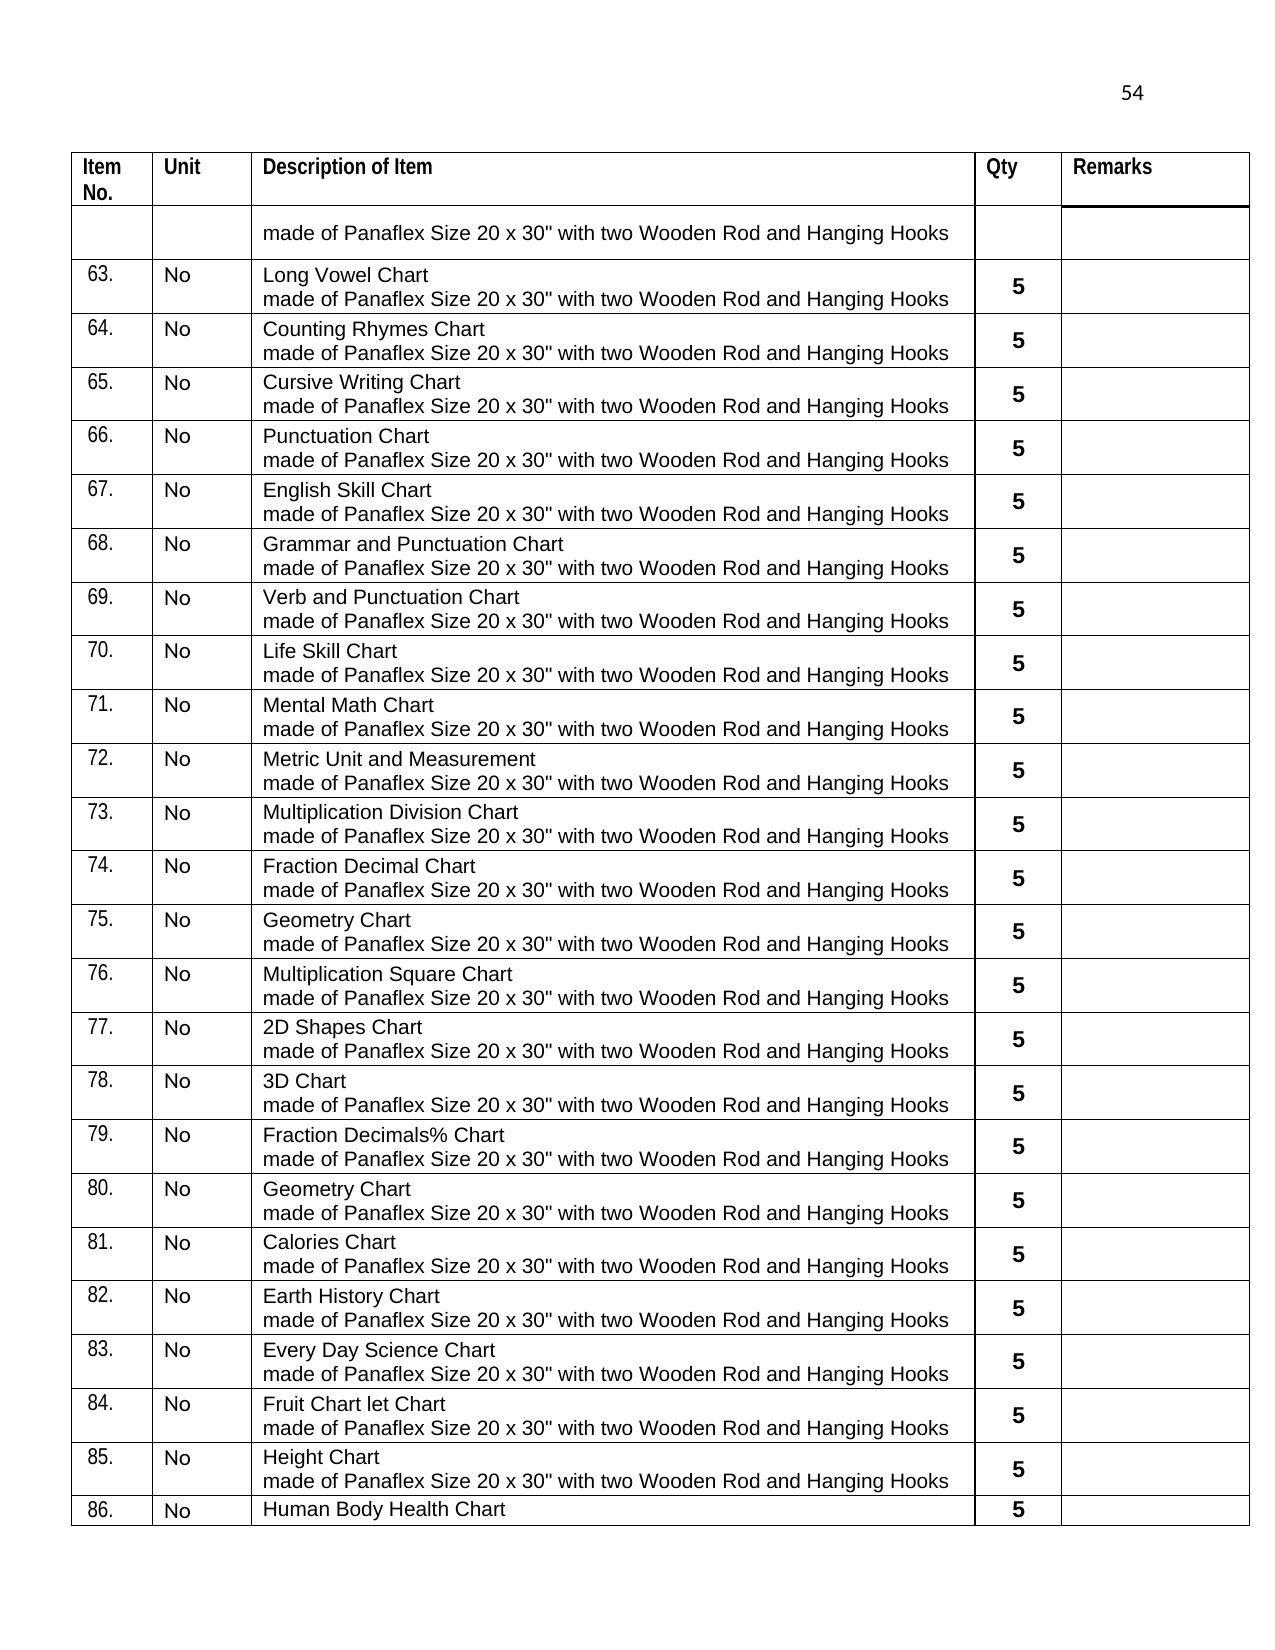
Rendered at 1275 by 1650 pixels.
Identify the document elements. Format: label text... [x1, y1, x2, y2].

table_header Unit [153, 153, 251, 205]
table_cell Mental Math Chart made of Panaflex Size 20 x 30" with two Wooden Rod and Hanging Hooks [252, 690, 974, 743]
table_cell Cursive Writing Chart made of Panaflex Size 20 x 30" with two Wooden Rod and Hanging Hooks [252, 368, 974, 420]
table_cell [1062, 1013, 1249, 1065]
table_cell [1062, 1281, 1249, 1334]
table_cell [1062, 1335, 1249, 1388]
table_cell 5 [976, 1174, 1061, 1227]
table_cell 5 [976, 260, 1061, 313]
table_cell [1062, 1443, 1249, 1495]
table_cell [1062, 1120, 1249, 1173]
table_cell [1062, 636, 1249, 689]
table_header Description of Item [252, 153, 974, 205]
table_cell 5 [976, 206, 1061, 259]
table_cell Long Vowel Chart made of Panaflex Size 20 x 30" with two Wooden Rod and Hanging Hooks [252, 260, 974, 313]
table_cell No [153, 1066, 251, 1119]
table_cell [1062, 851, 1249, 904]
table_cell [252, 206, 974, 259]
table_cell 5 [976, 583, 1061, 635]
table_cell [72, 260, 152, 313]
table_cell Geometry Chart made of Panaflex Size 20 x 30" with two Wooden Rod and Hanging Hooks [252, 905, 974, 958]
table_cell Earth History Chart made of Panaflex Size 20 x 30" with two Wooden Rod and Hanging Hooks [252, 1281, 974, 1334]
table_cell 5 [976, 1496, 1061, 1524]
table_cell No [153, 1120, 251, 1173]
table_cell Grammar and Punctuation Chart made of Panaflex Size 20 x 30" with two Wooden Rod and Hanging Hooks [252, 529, 974, 582]
table_cell [1062, 421, 1249, 474]
table_cell [72, 851, 152, 904]
table_cell 5 [976, 1281, 1061, 1334]
table_cell [72, 1228, 152, 1280]
table_cell Height Chart made of Panaflex Size 20 x 30" with two Wooden Rod and Hanging Hooks [252, 1443, 974, 1495]
table_cell [72, 1281, 152, 1334]
table_cell 5 [976, 368, 1061, 420]
table_cell [72, 690, 152, 743]
table_cell 5 [976, 744, 1061, 797]
table_cell No [153, 905, 251, 958]
table_cell [72, 368, 152, 420]
table_cell [1062, 905, 1249, 958]
table_cell No [153, 1443, 251, 1495]
table_cell Calories Chart made of Panaflex Size 20 x 30" with two Wooden Rod and Hanging Hooks [252, 1228, 974, 1280]
table_cell No [153, 798, 251, 850]
table_cell [72, 583, 152, 635]
table_cell Fraction Decimal Chart made of Panaflex Size 20 x 30" with two Wooden Rod and Hanging Hooks [252, 851, 974, 904]
table_cell 5 [976, 690, 1061, 743]
table_cell Punctuation Chart made of Panaflex Size 20 x 30" with two Wooden Rod and Hanging Hooks [252, 421, 974, 474]
table_cell [72, 798, 152, 850]
table_cell 5 [976, 1120, 1061, 1173]
table_cell Verb and Punctuation Chart made of Panaflex Size 20 x 30" with two Wooden Rod and Hanging Hooks [252, 583, 974, 635]
table_cell No [153, 421, 251, 474]
table_cell No [153, 368, 251, 420]
table_cell [72, 421, 152, 474]
table_cell Metric Unit and Measurement made of Panaflex Size 20 x 30" with two Wooden Rod and Hanging Hooks [252, 744, 974, 797]
table_cell [72, 905, 152, 958]
table_cell Fraction Decimals% Chart made of Panaflex Size 20 x 30" with two Wooden Rod and Hanging Hooks [252, 1120, 974, 1173]
table_cell 5 [976, 636, 1061, 689]
table_cell No [153, 1174, 251, 1227]
table_cell No [153, 690, 251, 743]
table_cell No [153, 260, 251, 313]
table_cell No [153, 1496, 251, 1524]
table_cell No [153, 314, 251, 367]
table_cell [72, 475, 152, 528]
table_cell 5 [976, 851, 1061, 904]
table_header Qty [976, 153, 1061, 205]
table_cell [72, 959, 152, 1012]
table_cell 5 [976, 1228, 1061, 1280]
table_cell [72, 1335, 152, 1388]
table_cell English Skill Chart made of Panaflex Size 20 x 30" with two Wooden Rod and Hanging Hooks [252, 475, 974, 528]
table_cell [252, 1496, 974, 1524]
table_cell No [153, 959, 251, 1012]
table_cell [1062, 744, 1249, 797]
table_cell 5 [976, 905, 1061, 958]
table_cell 5 [976, 1443, 1061, 1495]
table_cell [72, 529, 152, 582]
table_cell [1062, 475, 1249, 528]
table_cell [72, 636, 152, 689]
table_cell No [153, 1228, 251, 1280]
table_cell 3D Chart made of Panaflex Size 20 x 30" with two Wooden Rod and Hanging Hooks [252, 1066, 974, 1119]
table_cell No [153, 583, 251, 635]
table_cell No [153, 1335, 251, 1388]
table_cell [1062, 583, 1249, 635]
table_cell 5 [976, 1013, 1061, 1065]
table_cell 5 [976, 314, 1061, 367]
table_cell Multiplication Division Chart made of Panaflex Size 20 x 30" with two Wooden Rod and Hanging Hooks [252, 798, 974, 850]
table_cell 5 [976, 1335, 1061, 1388]
table_cell 5 [976, 959, 1061, 1012]
table_cell [1062, 798, 1249, 850]
table_cell [1062, 1496, 1249, 1524]
table_cell No [153, 636, 251, 689]
table_cell 5 [976, 475, 1061, 528]
table_cell No [153, 206, 251, 259]
table_cell [1062, 1389, 1249, 1442]
table_cell 5 [976, 421, 1061, 474]
table_cell No [153, 851, 251, 904]
table_cell [72, 744, 152, 797]
table_cell [1062, 529, 1249, 582]
table_cell [1062, 1228, 1249, 1280]
table_cell No [153, 744, 251, 797]
table_cell No [153, 475, 251, 528]
table_cell No [153, 529, 251, 582]
table_cell [1062, 959, 1249, 1012]
table_cell 5 [976, 1389, 1061, 1442]
table_header Item No. [72, 153, 152, 205]
table_cell 5 [976, 529, 1061, 582]
table_cell [72, 1496, 152, 1524]
table_cell No [153, 1389, 251, 1442]
table_cell Counting Rhymes Chart made of Panaflex Size 20 x 30" with two Wooden Rod and Hanging Hooks [252, 314, 974, 367]
table_cell [1062, 314, 1249, 367]
table_cell [1062, 260, 1249, 313]
table_cell [72, 1443, 152, 1495]
table_cell 5 [976, 798, 1061, 850]
table_cell [72, 314, 152, 367]
table_cell Fruit Chart let Chart made of Panaflex Size 20 x 30" with two Wooden Rod and Hanging Hooks [252, 1389, 974, 1442]
table_cell [72, 1013, 152, 1065]
table_cell [1062, 690, 1249, 743]
table_cell 5 [976, 1066, 1061, 1119]
table_cell No [153, 1013, 251, 1065]
table_header Remarks [1062, 153, 1249, 205]
table_cell [1062, 1066, 1249, 1119]
table_cell [72, 1174, 152, 1227]
table_cell Life Skill Chart made of Panaflex Size 20 x 30" with two Wooden Rod and Hanging Hooks [252, 636, 974, 689]
table_cell [72, 1120, 152, 1173]
table_cell [1062, 208, 1249, 259]
table_cell [72, 206, 152, 259]
table_cell No [153, 1281, 251, 1334]
table_cell Every Day Science Chart made of Panaflex Size 20 x 30" with two Wooden Rod and Hanging Hooks [252, 1335, 974, 1388]
table_cell [1062, 368, 1249, 420]
table_cell Multiplication Square Chart made of Panaflex Size 20 x 30" with two Wooden Rod and Hanging Hooks [252, 959, 974, 1012]
table_cell Geometry Chart made of Panaflex Size 20 x 30" with two Wooden Rod and Hanging Hooks [252, 1174, 974, 1227]
table_cell [72, 1066, 152, 1119]
table_cell [1062, 1174, 1249, 1227]
table_cell [72, 1389, 152, 1442]
table_cell 2D Shapes Chart made of Panaflex Size 20 x 30" with two Wooden Rod and Hanging Hooks [252, 1013, 974, 1065]
